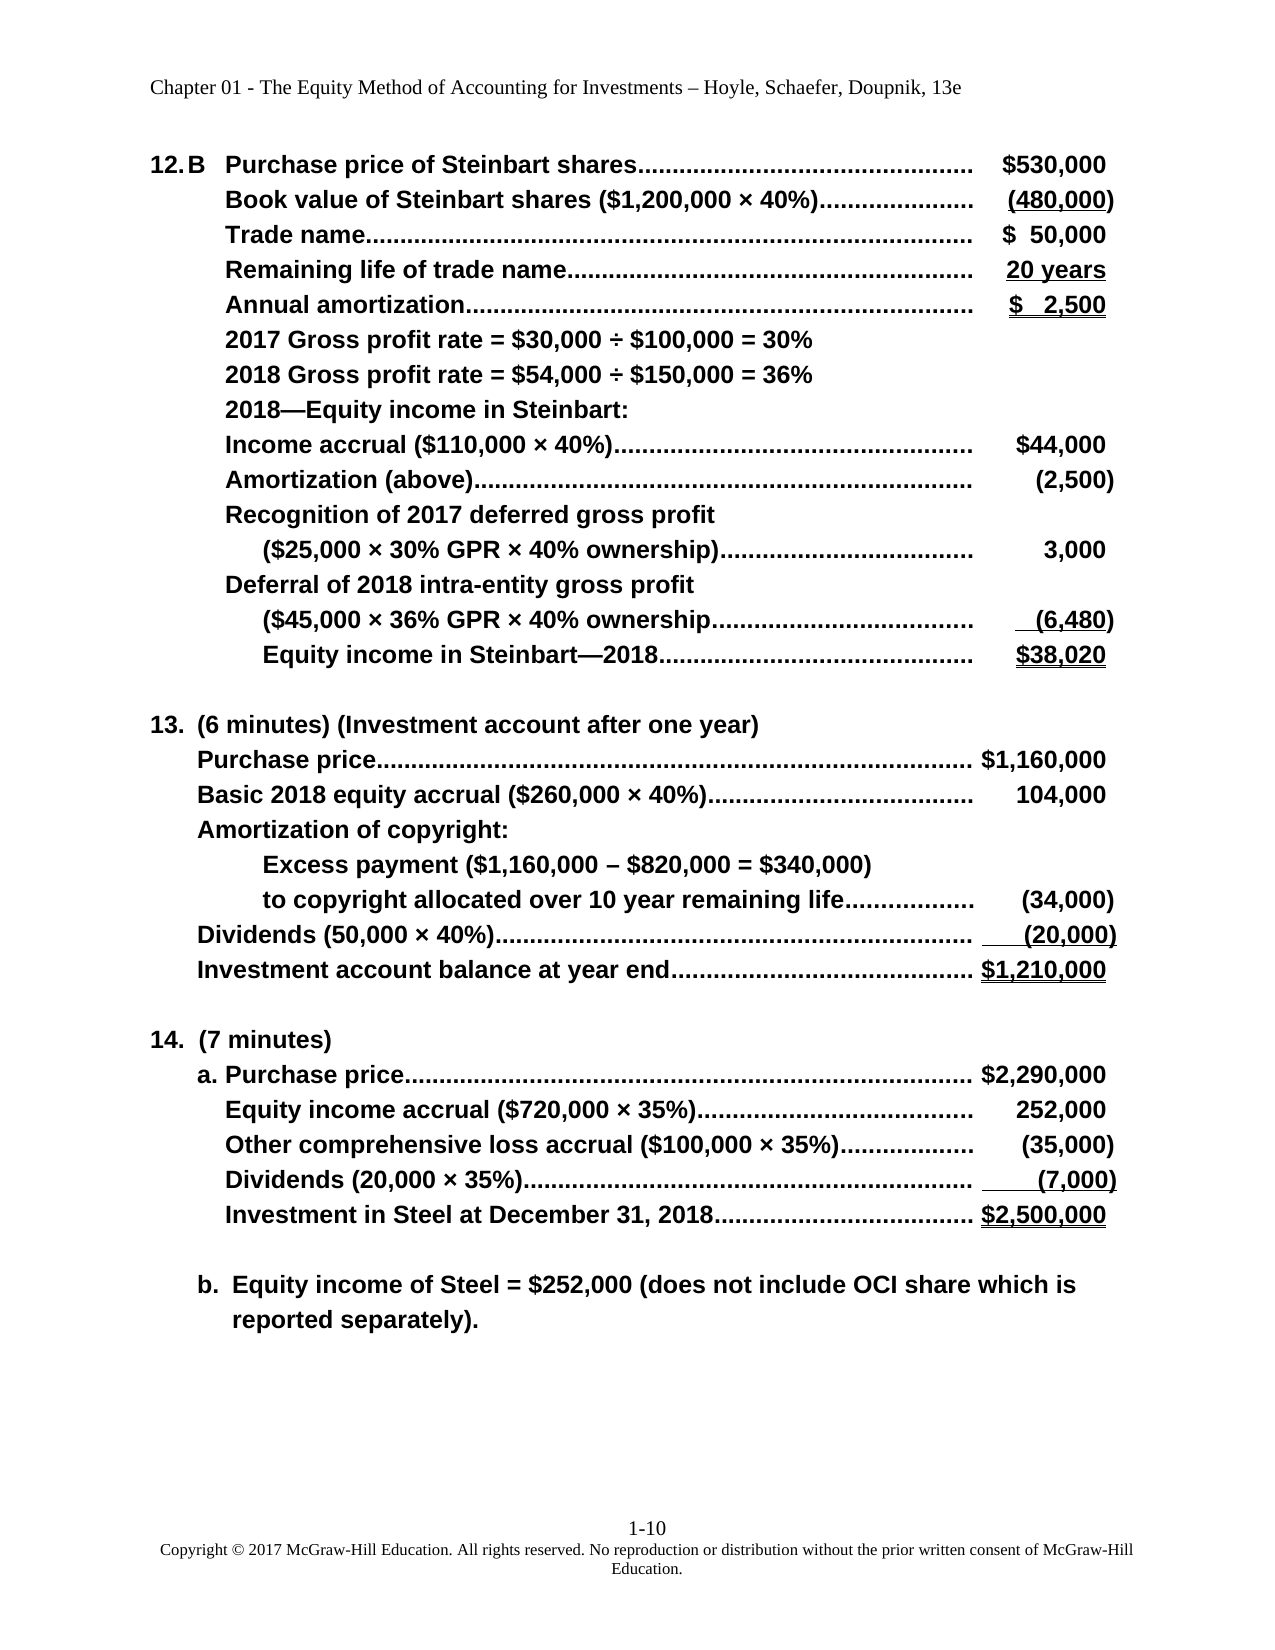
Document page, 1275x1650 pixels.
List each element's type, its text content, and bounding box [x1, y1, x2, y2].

text Deferral of 2018 intra-entity gross profit [150, 570, 1144, 599]
text Amortization (above) (2,500) [150, 465, 1144, 494]
text Equity income accrual ($720,000 × 35%) 252,000 [150, 1095, 1144, 1124]
text Dividends (20,000 × 35%) (7,000) [150, 1165, 1144, 1194]
text Excess payment ($1,160,000 – $820,000 = $340,000) [150, 850, 1144, 879]
text 13. (6 minutes) (Investment account after one year) [150, 710, 1144, 739]
text ($25,000 × 30% GPR × 40% ownership) 3,000 [150, 535, 1144, 564]
text Other comprehensive loss accrual ($100,000 × 35%) (35,000) [150, 1130, 1144, 1159]
text Basic 2018 equity accrual ($260,000 × 40%) 104,000 [150, 780, 1144, 809]
text to copyright allocated over 10 year remaining life (34,000) [150, 885, 1144, 914]
text Annual amortization $ 2,500 [150, 290, 1144, 319]
text 12. B Purchase price of Steinbart shares $530,000 [150, 150, 1144, 179]
text Purchase price $1,160,000 [150, 745, 1144, 774]
text Income accrual ($110,000 × 40%) $44,000 [150, 430, 1144, 459]
text b. Equity income of Steel = $252,000 (does not include OCI share which is [150, 1270, 1144, 1299]
text Investment in Steel at December 31, 2018 $2,500,000 [150, 1200, 1144, 1229]
text 2018 Gross profit rate = $54,000 ÷ $150,000 = 36% [150, 360, 1144, 389]
text Investment account balance at year end $1,210,000 [150, 955, 1144, 984]
text Recognition of 2017 deferred gross profit [150, 500, 1144, 529]
text ($45,000 × 36% GPR × 40% ownership (6,480) [150, 605, 1144, 634]
subtitle Trade name $ 50,000 [150, 220, 1144, 249]
text Equity income in Steinbart—2018 $38,020 [150, 640, 1144, 669]
text a. Purchase price $2,290,000 [150, 1060, 1144, 1089]
text 2017 Gross profit rate = $30,000 ÷ $100,000 = 30% [150, 325, 1144, 354]
text 14. (7 minutes) [150, 1025, 1144, 1054]
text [150, 1305, 1144, 1334]
text Book value of Steinbart shares ($1,200,000 × 40%) (480,000) [150, 185, 1144, 214]
text Dividends (50,000 × 40%) (20,000) [150, 920, 1144, 949]
text Amortization of copyright: [150, 815, 1144, 844]
text Remaining life of trade name 20 years [150, 255, 1144, 284]
text 2018—Equity income in Steinbart: [150, 395, 1144, 424]
